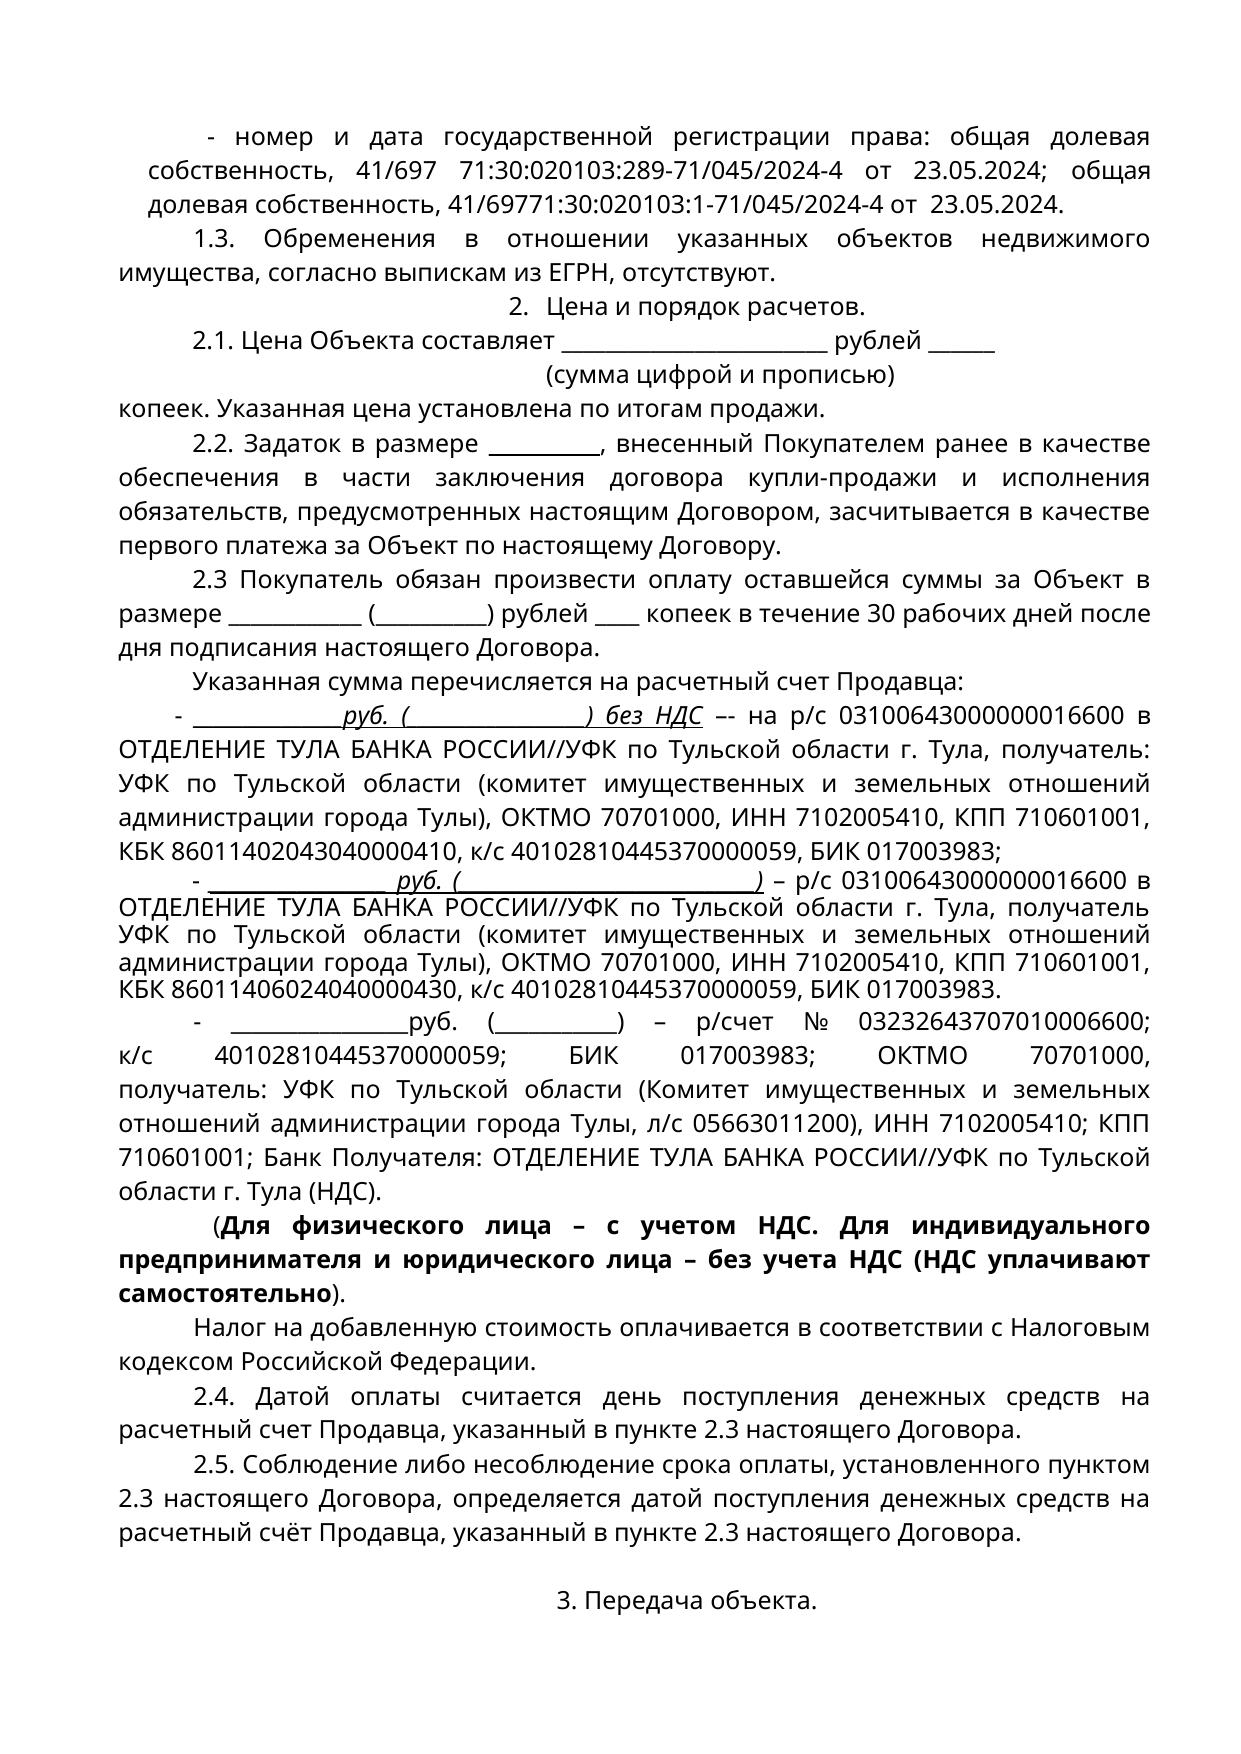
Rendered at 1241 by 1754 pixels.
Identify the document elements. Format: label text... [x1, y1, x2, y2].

text 2.1. Цена Объекта составляет ________________________ рублей ______ [118, 323, 1152, 357]
text Налог на добавленную стоимость оплачивается в соответствии с Налоговым кодексом Российской Федерации. [118, 1310, 1152, 1378]
list Цена и порядок расчетов. [223, 289, 1152, 323]
text 2.5. Соблюдение либо несоблюдение срока оплаты, установленного пунктом 2.3 настоящего Договора, определяется датой поступления денежных средств на расчетный счёт Продавца, указанный в пункте 2.3 настоящего Договора. [118, 1446, 1152, 1548]
text - __________________ руб. (______________________________) – р/с 03100643000000016600 в ОТДЕЛЕНИЕ ТУЛА БАНКА РОССИИ//УФК по Тульской области г. Тула, получатель УФК по Тульской области (комитет имущественных и земельных отношений администрации города Тулы), ОКТМО 70701000, ИНН 7102005410, КПП 710601001, КБК 86011406024040000430, к/с 40102810445370000059, БИК 017003983. [118, 868, 1152, 1003]
text 2.3 Покупатель обязан произвести оплату оставшейся суммы за Объект в размере ____________ (__________) рублей ____ копеек в течение 30 рабочих дней после дня подписания настоящего Договора. [118, 561, 1152, 664]
text 1.3. Обременения в отношении указанных объектов недвижимого имущества, согласно выпискам из ЕГРН, отсутствуют. [118, 221, 1152, 289]
text - номер и дата государственной регистрации права: общая долевая собственность, 41/697 71:30:020103:289-71/045/2024-4 от 23.05.2024; общая долевая собственность, 41/69771:30:020103:1-71/045/2024-4 от 23.05.2024. [148, 118, 1152, 221]
text 2.2. Задаток в размере __________, внесенный Покупателем ранее в качестве обеспечения в части заключения договора купли-продажи и исполнения обязательств, предусмотренных настоящим Договором, засчитывается в качестве первого платежа за Объект по настоящему Договору. [118, 425, 1152, 561]
text - ________________руб. (___________) – р/счет № 03232643707010006600; к/с 40102810445370000059; БИК 017003983; ОКТМО 70701000, получатель: УФК по Тульской области (Комитет имущественных и земельных отношений администрации города Тулы, л/с 05663011200), ИНН 7102005410; КПП 710601001; Банк Получателя: ОТДЕЛЕНИЕ ТУЛА БАНКА РОССИИ//УФК по Тульской области г. Тула (НДС). [118, 1003, 1152, 1208]
text (Для физического лица – с учетом НДС. Для индивидуального предпринимателя и юридического лица – без учета НДС (НДС уплачивают самостоятельно). [118, 1208, 1152, 1310]
text Указанная сумма перечисляется на расчетный счет Продавца: [118, 664, 1152, 698]
text копеек. Указанная цена установлена по итогам продажи. [118, 391, 1152, 425]
text 2.4. Датой оплаты считается день поступления денежных средств на расчетный счет Продавца, указанный в пункте 2.3 настоящего Договора. [118, 1378, 1152, 1446]
text - _______________руб. (__________________) без НДС –- на р/с 03100643000000016600 в ОТДЕЛЕНИЕ ТУЛА БАНКА РОССИИ//УФК по Тульской области г. Тула, получатель: УФК по Тульской области (комитет имущественных и земельных отношений администрации города Тулы), ОКТМО 70701000, ИНН 7102005410, КПП 710601001, КБК 86011402043040000410, к/с 40102810445370000059, БИК 017003983; [118, 698, 1152, 868]
text (сумма цифрой и прописью) [118, 357, 1152, 391]
text 3. Передача объекта. [148, 1582, 1152, 1617]
